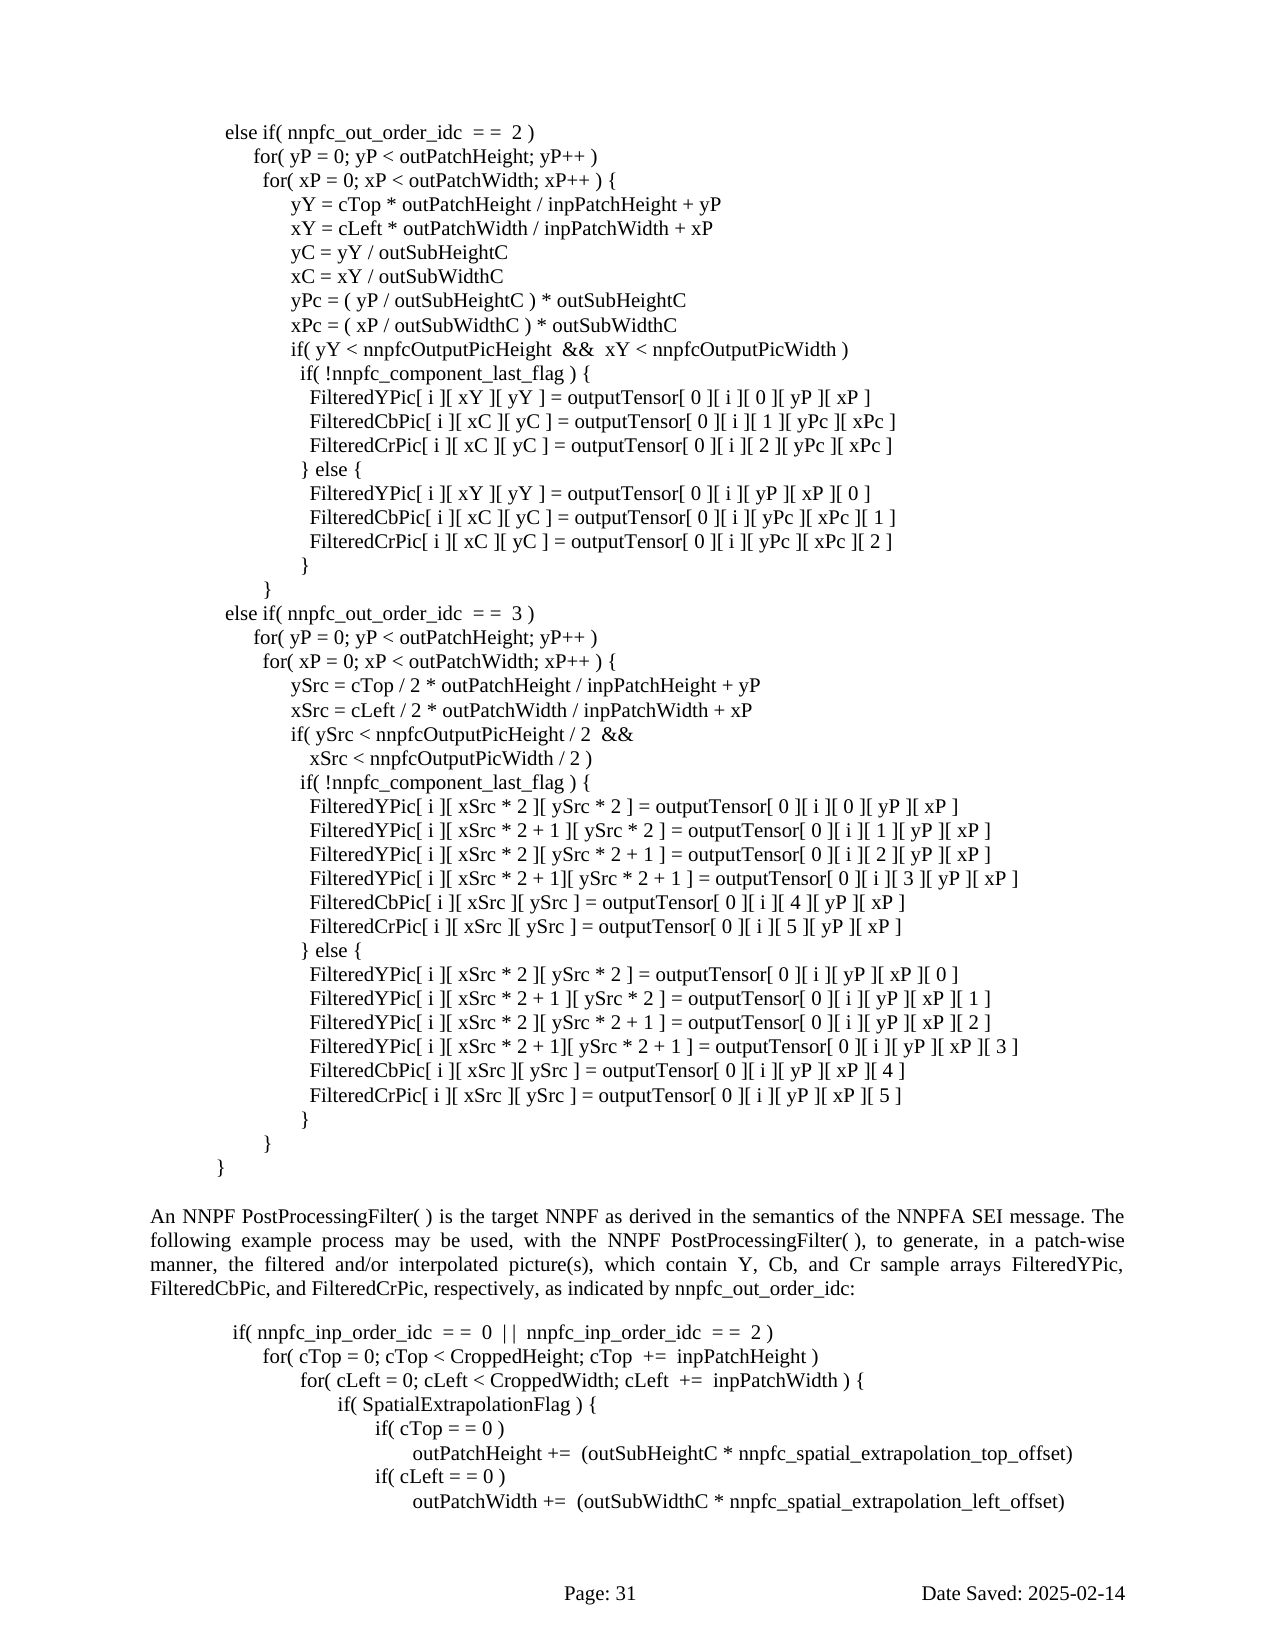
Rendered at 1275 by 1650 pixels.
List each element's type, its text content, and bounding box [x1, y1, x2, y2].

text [232, 1320, 1125, 1513]
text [216, 120, 1125, 1179]
text An NNPF PostProcessingFilter( ) is the target NNPF as derived in the semantics of the NNPFA SEI message. The following example process may be used, with the NNPF PostProcessingFilter( ), to generate, in a patch-wise manner, the filtered and/or interpolated picture(s), which contain Y, Cb, and Cr sample arrays FilteredYPic, FilteredCbPic, and FilteredCrPic, respectively, as indicated by nnpfc_out_order_idc: [150, 1204, 1125, 1300]
